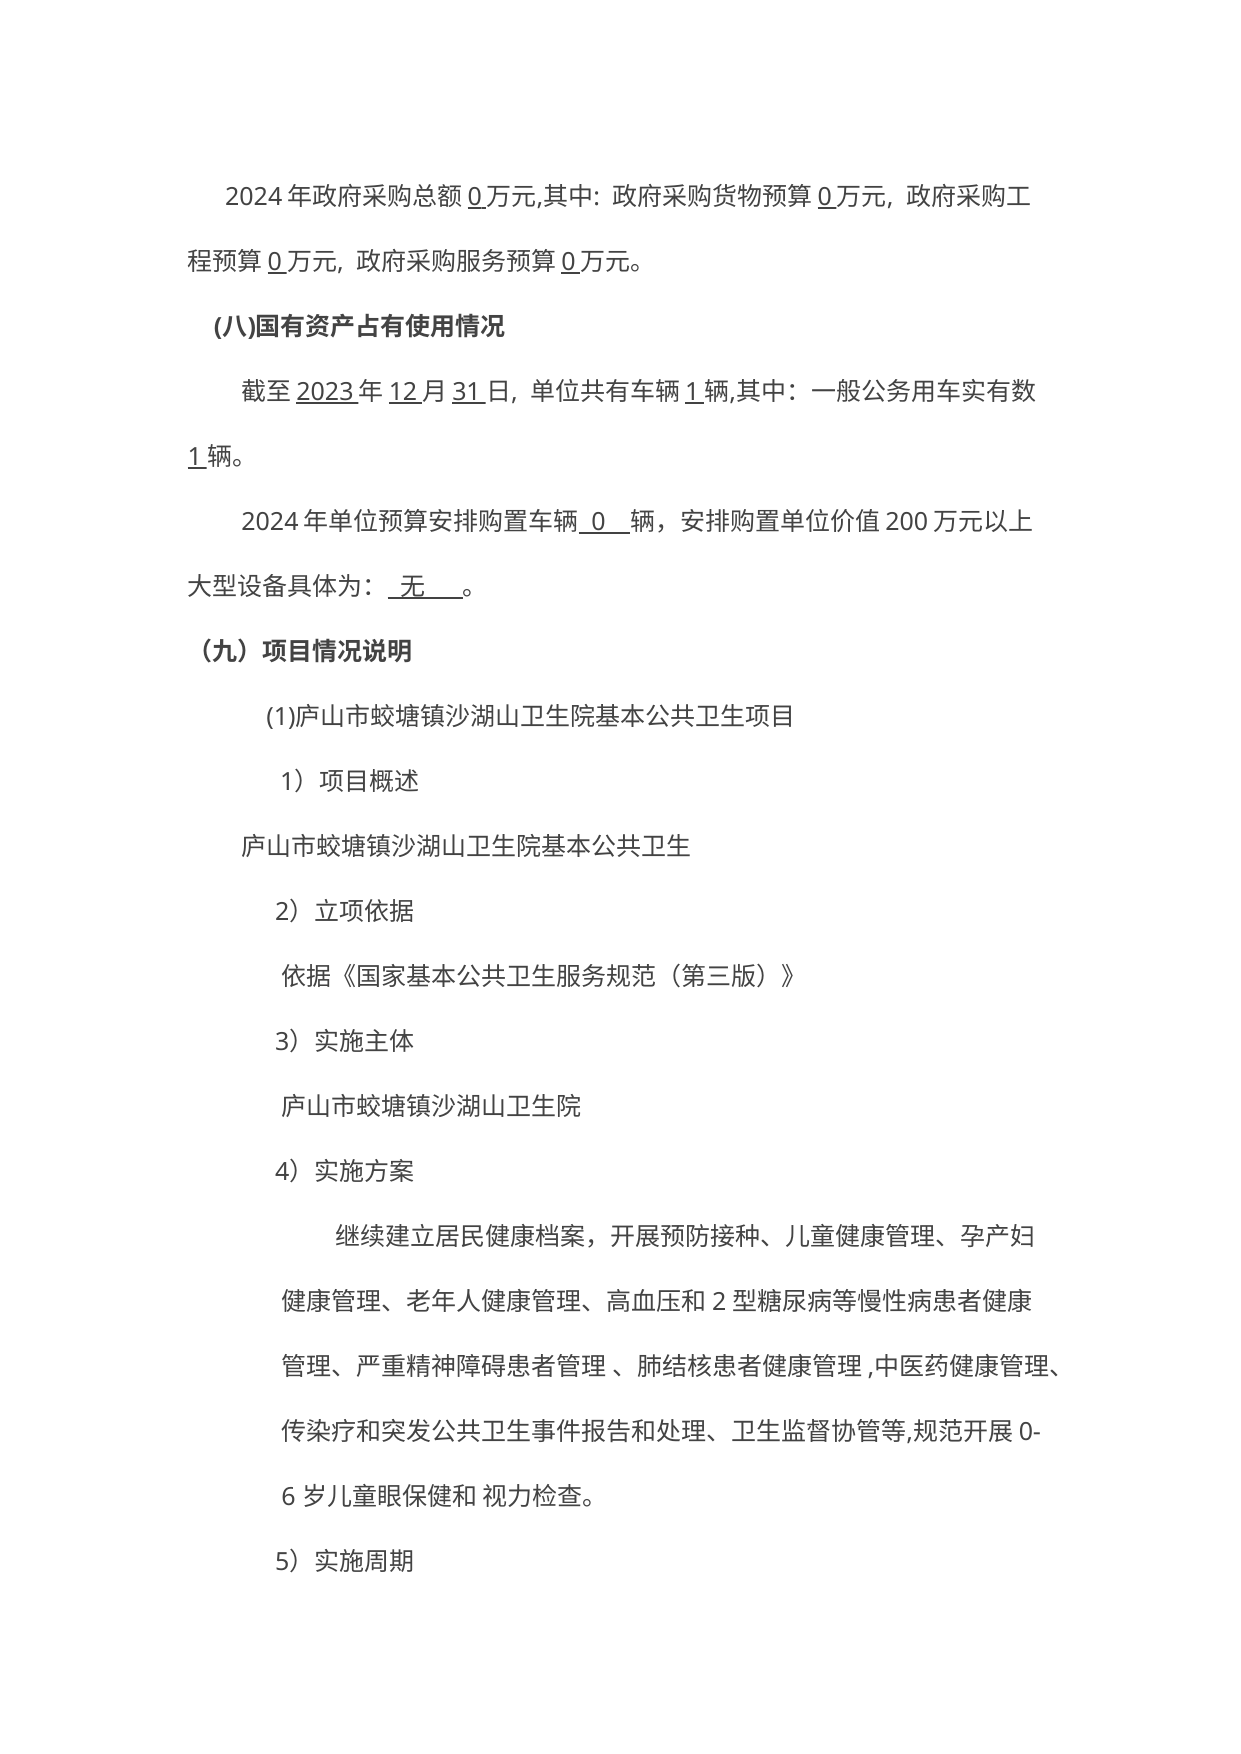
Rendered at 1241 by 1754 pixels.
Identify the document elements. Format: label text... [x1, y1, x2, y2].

text 庐山市蛟塘镇沙湖山卫生院基本公共卫生 [187, 812, 1053, 877]
text (八)国有资产占有使用情况 [187, 292, 1053, 357]
text （九）项目情况说明 [187, 617, 1053, 682]
text 2024年单位预算安排购置车辆 0 辆，安排购置单位价值200万元以上大型设备具体为： 无 。 [187, 487, 1053, 617]
text (1)庐山市蛟塘镇沙湖山卫生院基本公共卫生项目 [187, 682, 1053, 747]
text 4）实施方案 [275, 1137, 1053, 1202]
text 3）实施主体 [275, 1007, 1053, 1072]
text 1）项目概述 [187, 747, 1053, 812]
text 2）立项依据 [275, 877, 1053, 942]
text 庐山市蛟塘镇沙湖山卫生院 [281, 1072, 1053, 1137]
text 继续建立居民健康档案，开展预防接种、儿童健康管理、孕产妇健康管理、老年人健康管理、高血压和 2 型糖尿病等慢性病患者健康管理、严重精神障碍患者管理 、肺结核患者健康管理 ,中医药健康管理、传染疗和突发公共卫生事件报告和处理、卫生监督协管等,规范开展 0-6 岁儿童眼保健和 视力检查。 [281, 1202, 1053, 1527]
text 2024年政府采购总额0万元,其中: 政府采购货物预算0万元, 政府采购工程预算0万元, 政府采购服务预算0万元。 [187, 162, 1053, 292]
text 5）实施周期 [275, 1527, 1053, 1592]
text 依据《国家基本公共卫生服务规范（第三版）》 [281, 942, 1053, 1007]
text 截至2023年12月31日, 单位共有车辆1辆,其中：一般公务用车实有数1辆。 [187, 357, 1053, 487]
